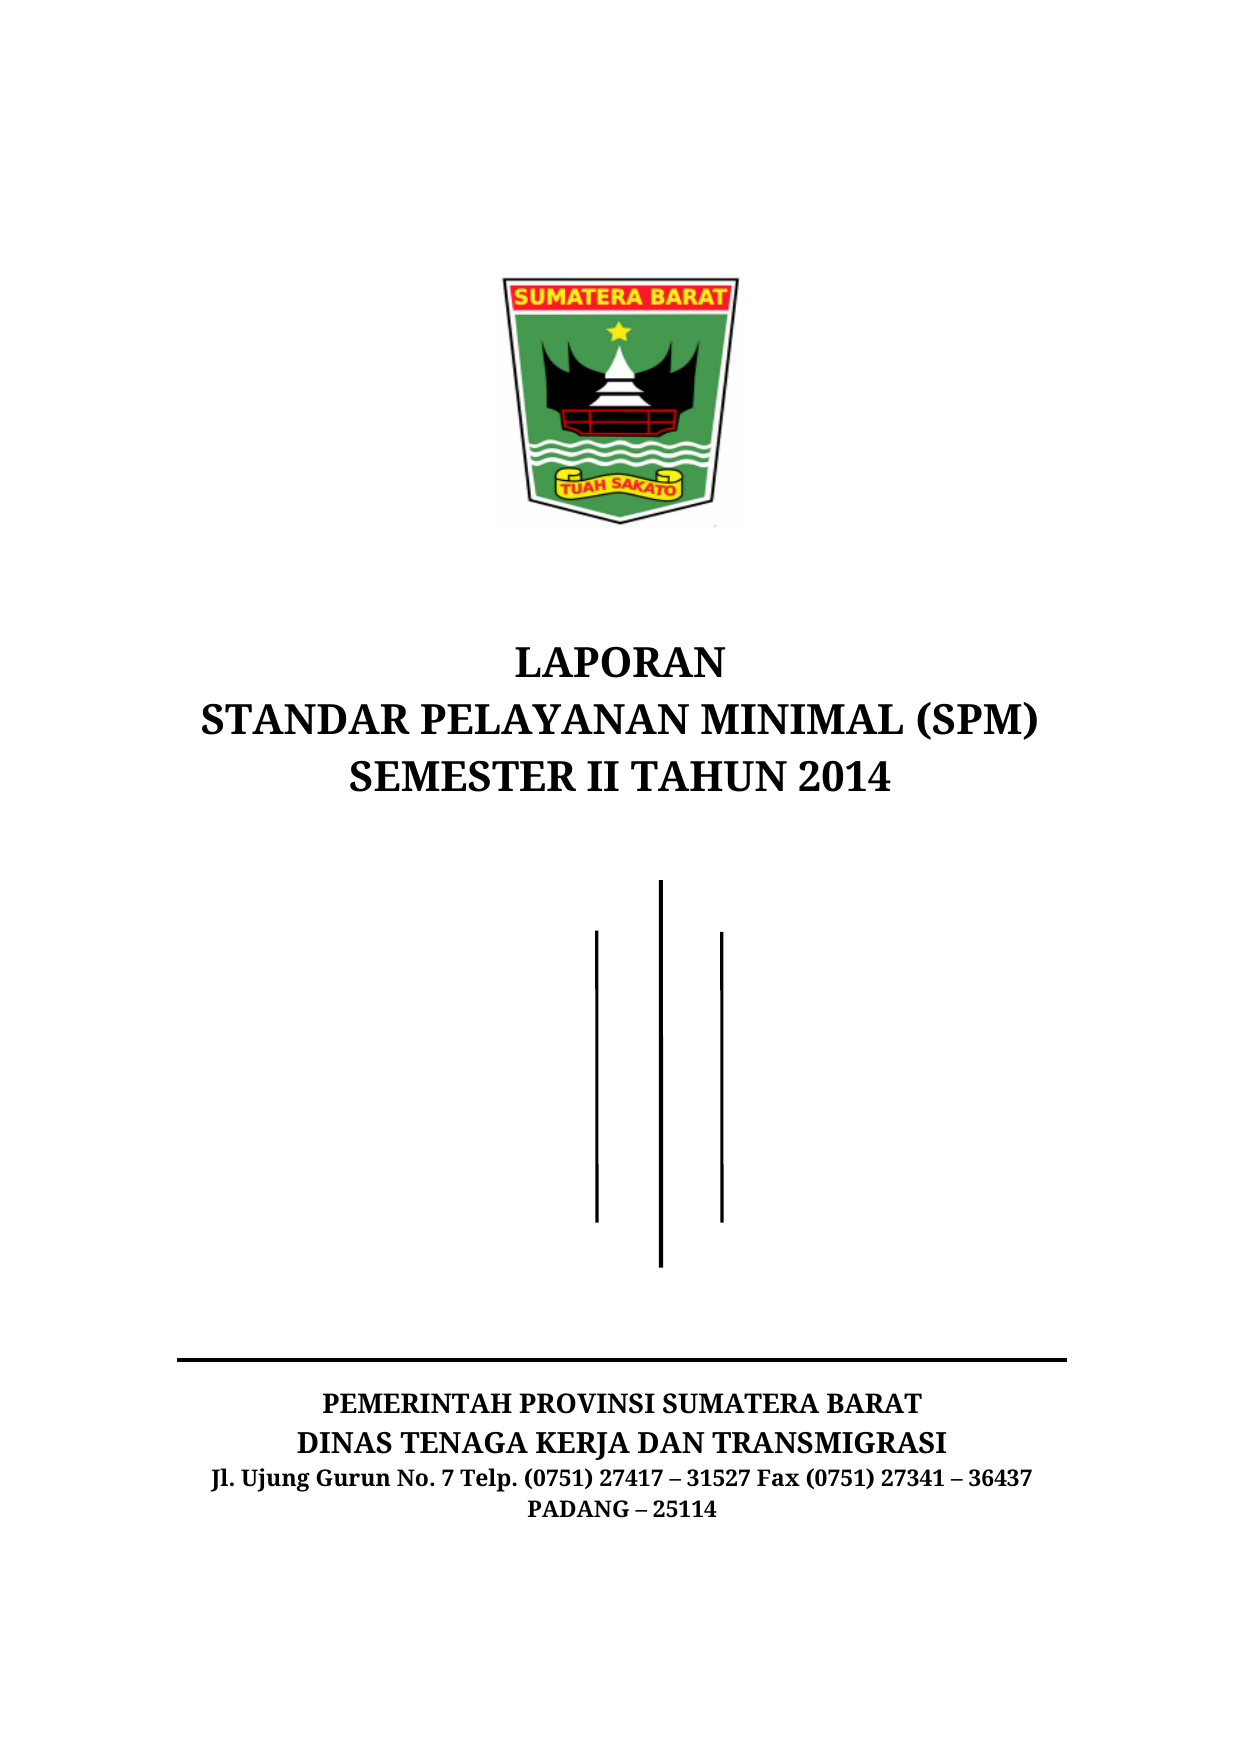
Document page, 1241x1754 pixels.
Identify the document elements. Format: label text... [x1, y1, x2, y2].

table_header PEMERINTAH PROVINSI SUMATERA BARAT DINAS TENAGA KERJA DAN TRANSMIGRASI Jl. Ujung Gurun No. 7 Telp. (0751) 27417 – 31527 Fax (0751) 27341 – 36437 PADANG – 25114 [177, 1362, 1067, 1562]
picture [495, 273, 745, 527]
text STANDAR PELAYANAN MINIMAL (SPM) SEMESTER II TAHUN 2014 [177, 690, 1063, 803]
text LAPORAN [177, 633, 1063, 690]
